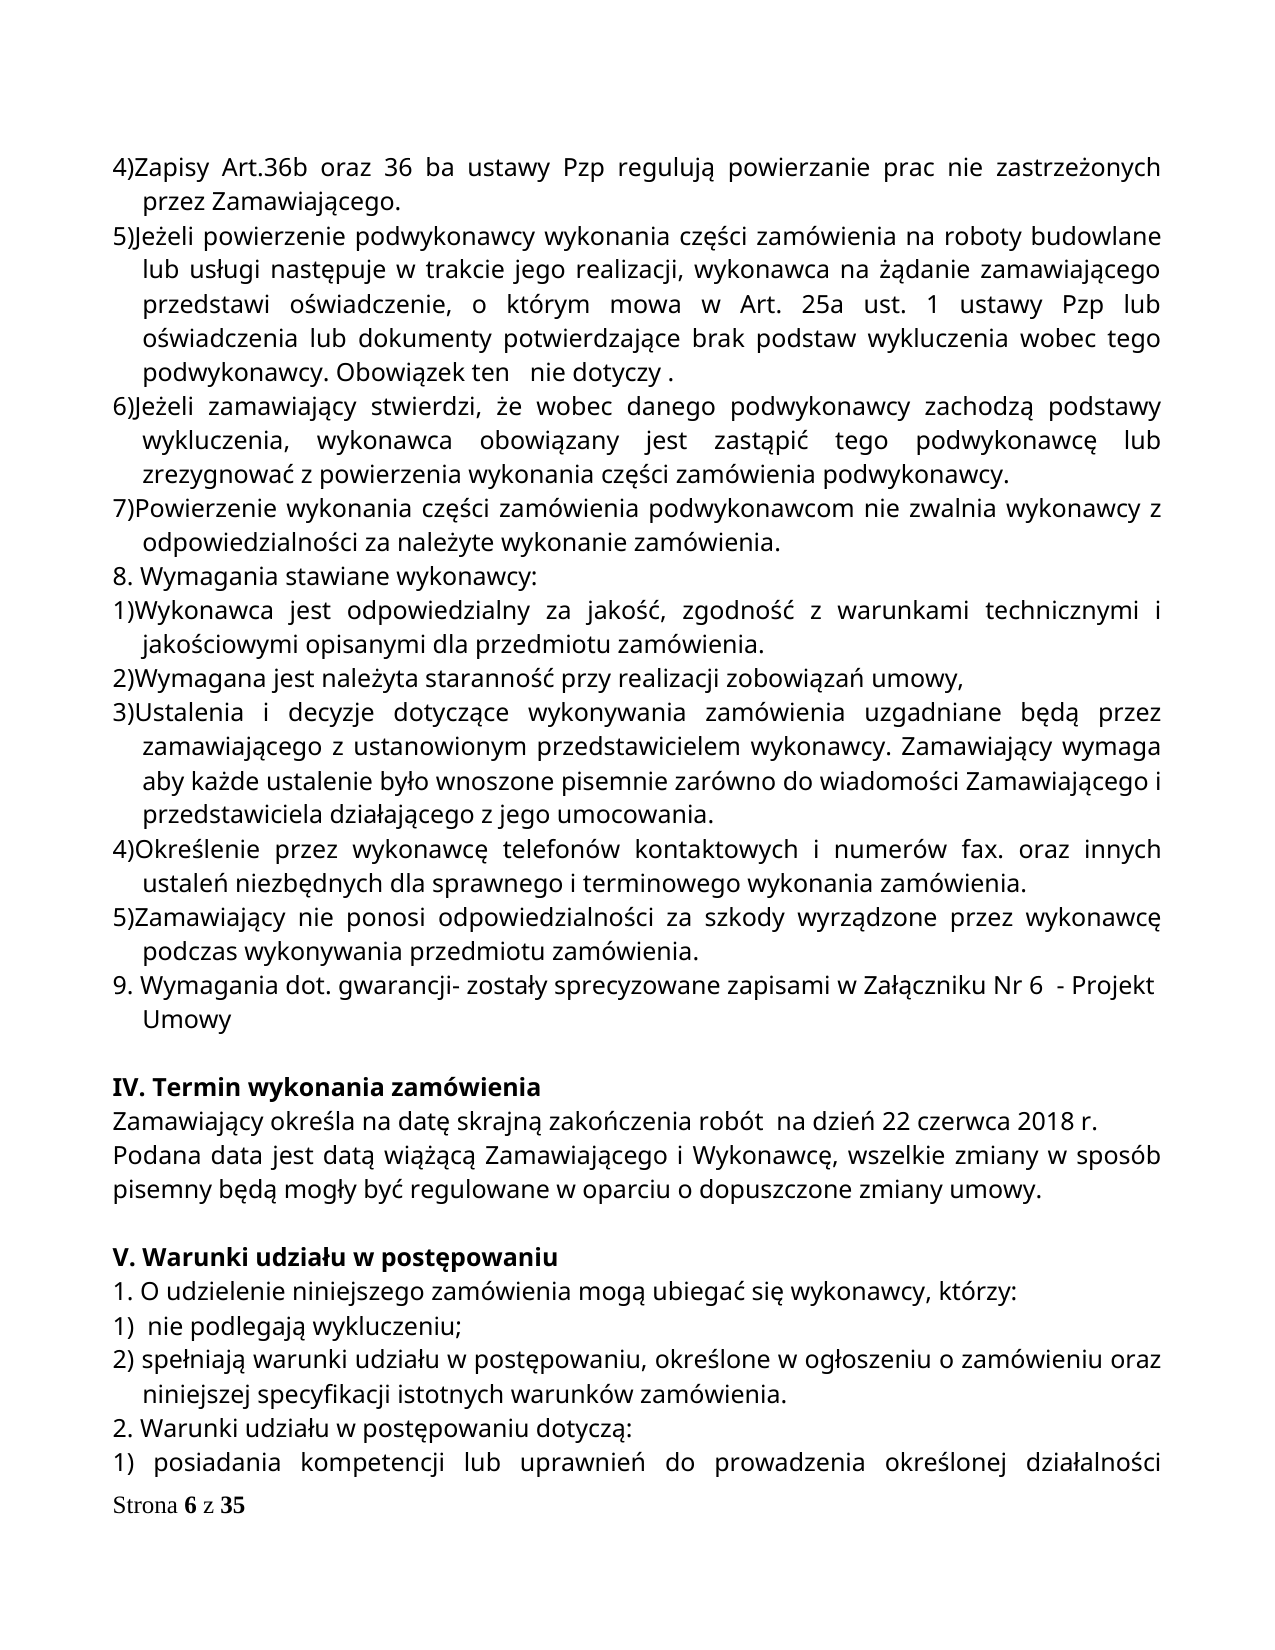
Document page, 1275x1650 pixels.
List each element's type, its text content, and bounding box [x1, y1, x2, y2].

text 8. Wymagania stawiane wykonawcy: [112, 559, 1162, 593]
text 2) spełniają warunki udziału w postępowaniu, określone w ogłoszeniu o zamówieniu oraz niniejszej specyfikacji istotnych warunków zamówienia. [112, 1342, 1162, 1410]
text 6)Jeżeli zamawiający stwierdzi, że wobec danego podwykonawcy zachodzą podstawy wykluczenia, wykonawca obowiązany jest zastąpić tego podwykonawcę lub zrezygnować z powierzenia wykonania części zamówienia podwykonawcy. [112, 388, 1162, 491]
text 4)Określenie przez wykonawcę telefonów kontaktowych i numerów fax. oraz innych ustaleń niezbędnych dla sprawnego i terminowego wykonania zamówienia. [112, 831, 1162, 899]
text Zamawiający określa na datę skrajną zakończenia robót na dzień 22 czerwca 2018 r. [112, 1104, 1162, 1138]
text 5)Zamawiający nie ponosi odpowiedzialności za szkody wyrządzone przez wykonawcę podczas wykonywania przedmiotu zamówienia. [112, 899, 1162, 967]
text 1. O udzielenie niniejszego zamówienia mogą ubiegać się wykonawcy, którzy: [112, 1274, 1162, 1308]
text 1)Wykonawca jest odpowiedzialny za jakość, zgodność z warunkami technicznymi i jakościowymi opisanymi dla przedmiotu zamówienia. [112, 593, 1162, 661]
text 2. Warunki udziału w postępowaniu dotyczą: [112, 1410, 1162, 1444]
text 9. Wymagania dot. gwarancji- zostały sprecyzowane zapisami w Załączniku Nr 6 - Projekt Umowy [112, 967, 1162, 1036]
text 4)Zapisy Art.36b oraz 36 ba ustawy Pzp regulują powierzanie prac nie zastrzeżonych przez Zamawiającego. [112, 150, 1162, 218]
text IV. Termin wykonania zamówienia [112, 1070, 1162, 1104]
text 7)Powierzenie wykonania części zamówienia podwykonawcom nie zwalnia wykonawcy z odpowiedzialności za należyte wykonanie zamówienia. [112, 491, 1162, 559]
text 2)Wymagana jest należyta staranność przy realizacji zobowiązań umowy, [127, 661, 1162, 695]
text 5)Jeżeli powierzenie podwykonawcy wykonania części zamówienia na roboty budowlane lub usługi następuje w trakcie jego realizacji, wykonawca na żądanie zamawiającego przedstawi oświadczenie, o którym mowa w Art. 25a ust. 1 ustawy Pzp lub oświadczenia lub dokumenty potwierdzające brak podstaw wykluczenia wobec tego podwykonawcy. Obowiązek ten nie dotyczy . [112, 218, 1162, 388]
text 3)Ustalenia i decyzje dotyczące wykonywania zamówienia uzgadniane będą przez zamawiającego z ustanowionym przedstawicielem wykonawcy. Zamawiający wymaga aby każde ustalenie było wnoszone pisemnie zarówno do wiadomości Zamawiającego i przedstawiciela działającego z jego umocowania. [112, 695, 1162, 831]
text V. Warunki udziału w postępowaniu [112, 1240, 1162, 1274]
text Podana data jest datą wiążącą Zamawiającego i Wykonawcę, wszelkie zmiany w sposób pisemny będą mogły być regulowane w oparciu o dopuszczone zmiany umowy. [112, 1138, 1162, 1206]
text 1) nie podlegają wykluczeniu; [112, 1308, 1162, 1342]
